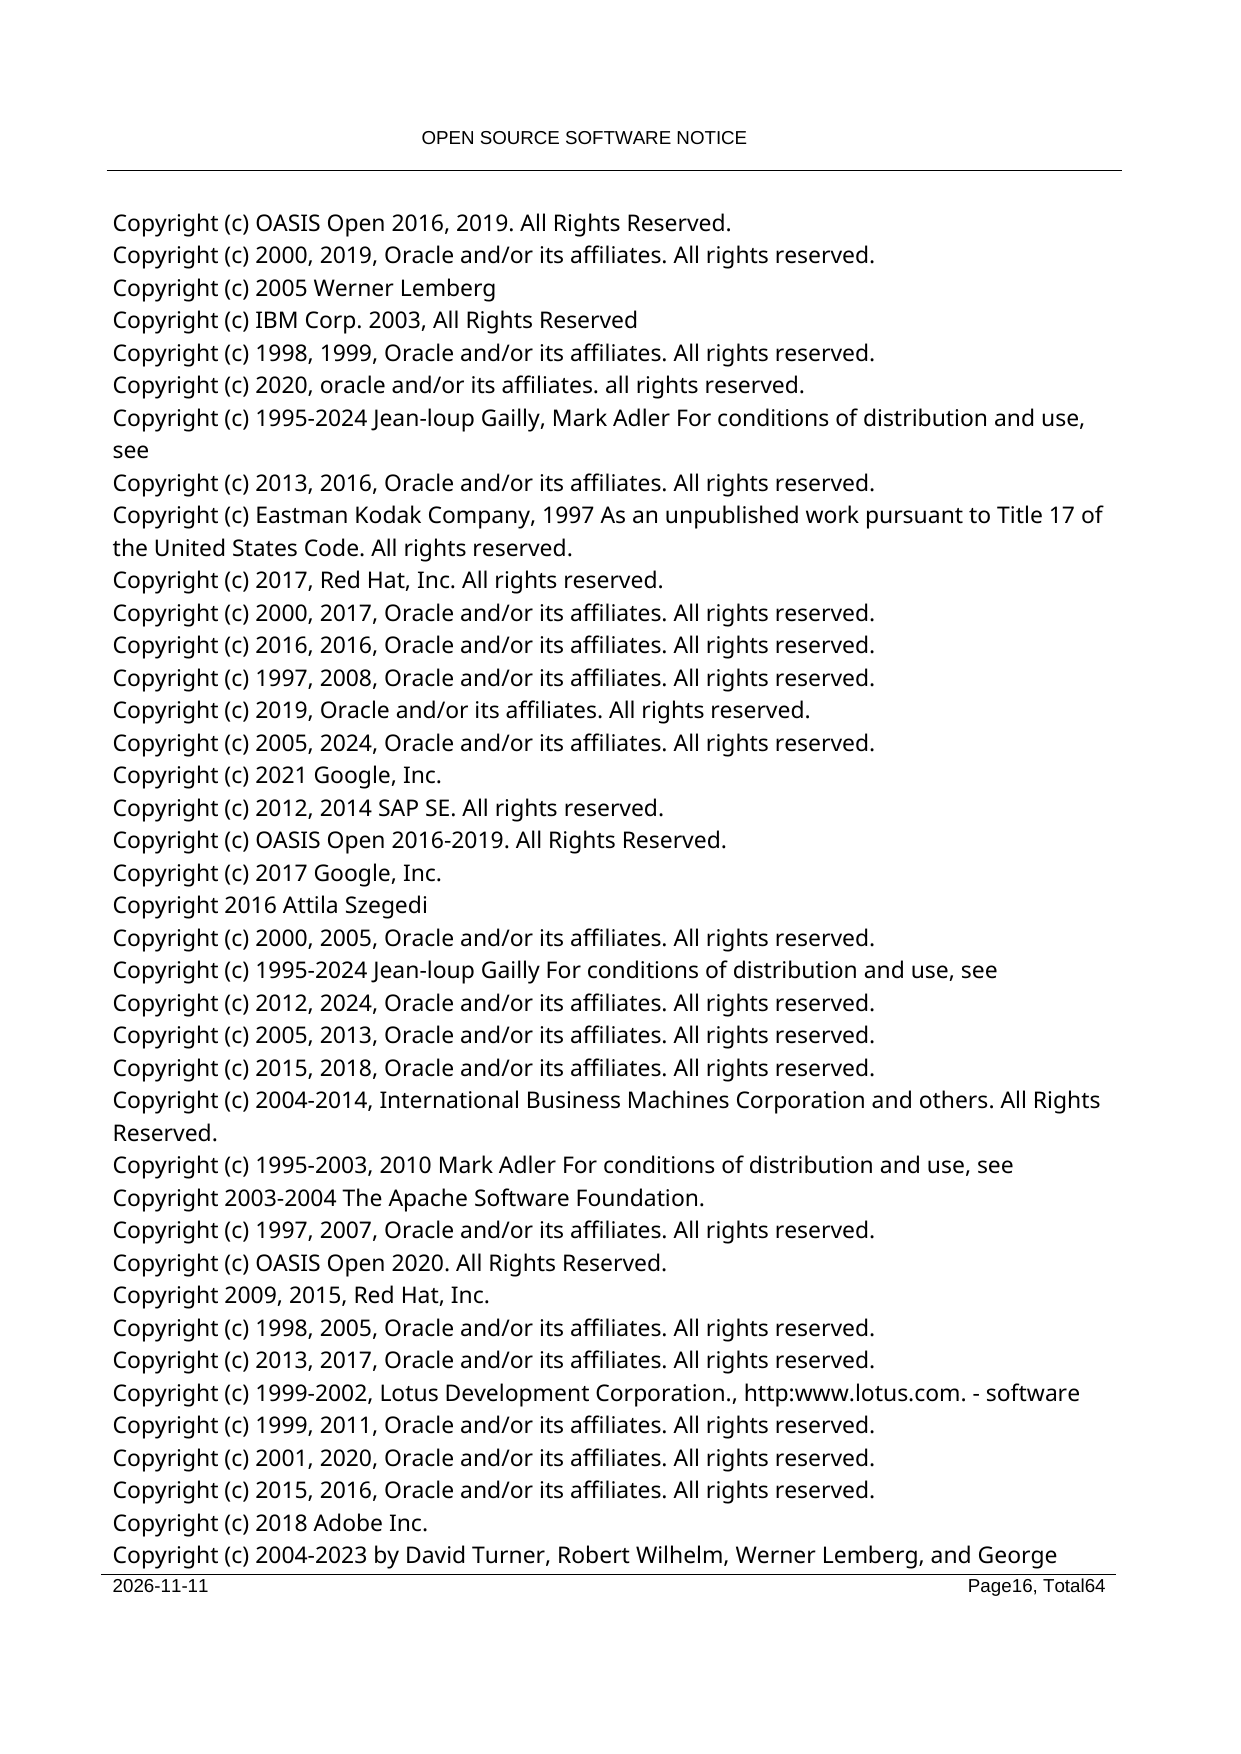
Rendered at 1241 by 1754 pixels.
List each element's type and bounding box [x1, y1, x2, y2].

text [112, 206, 1128, 1571]
